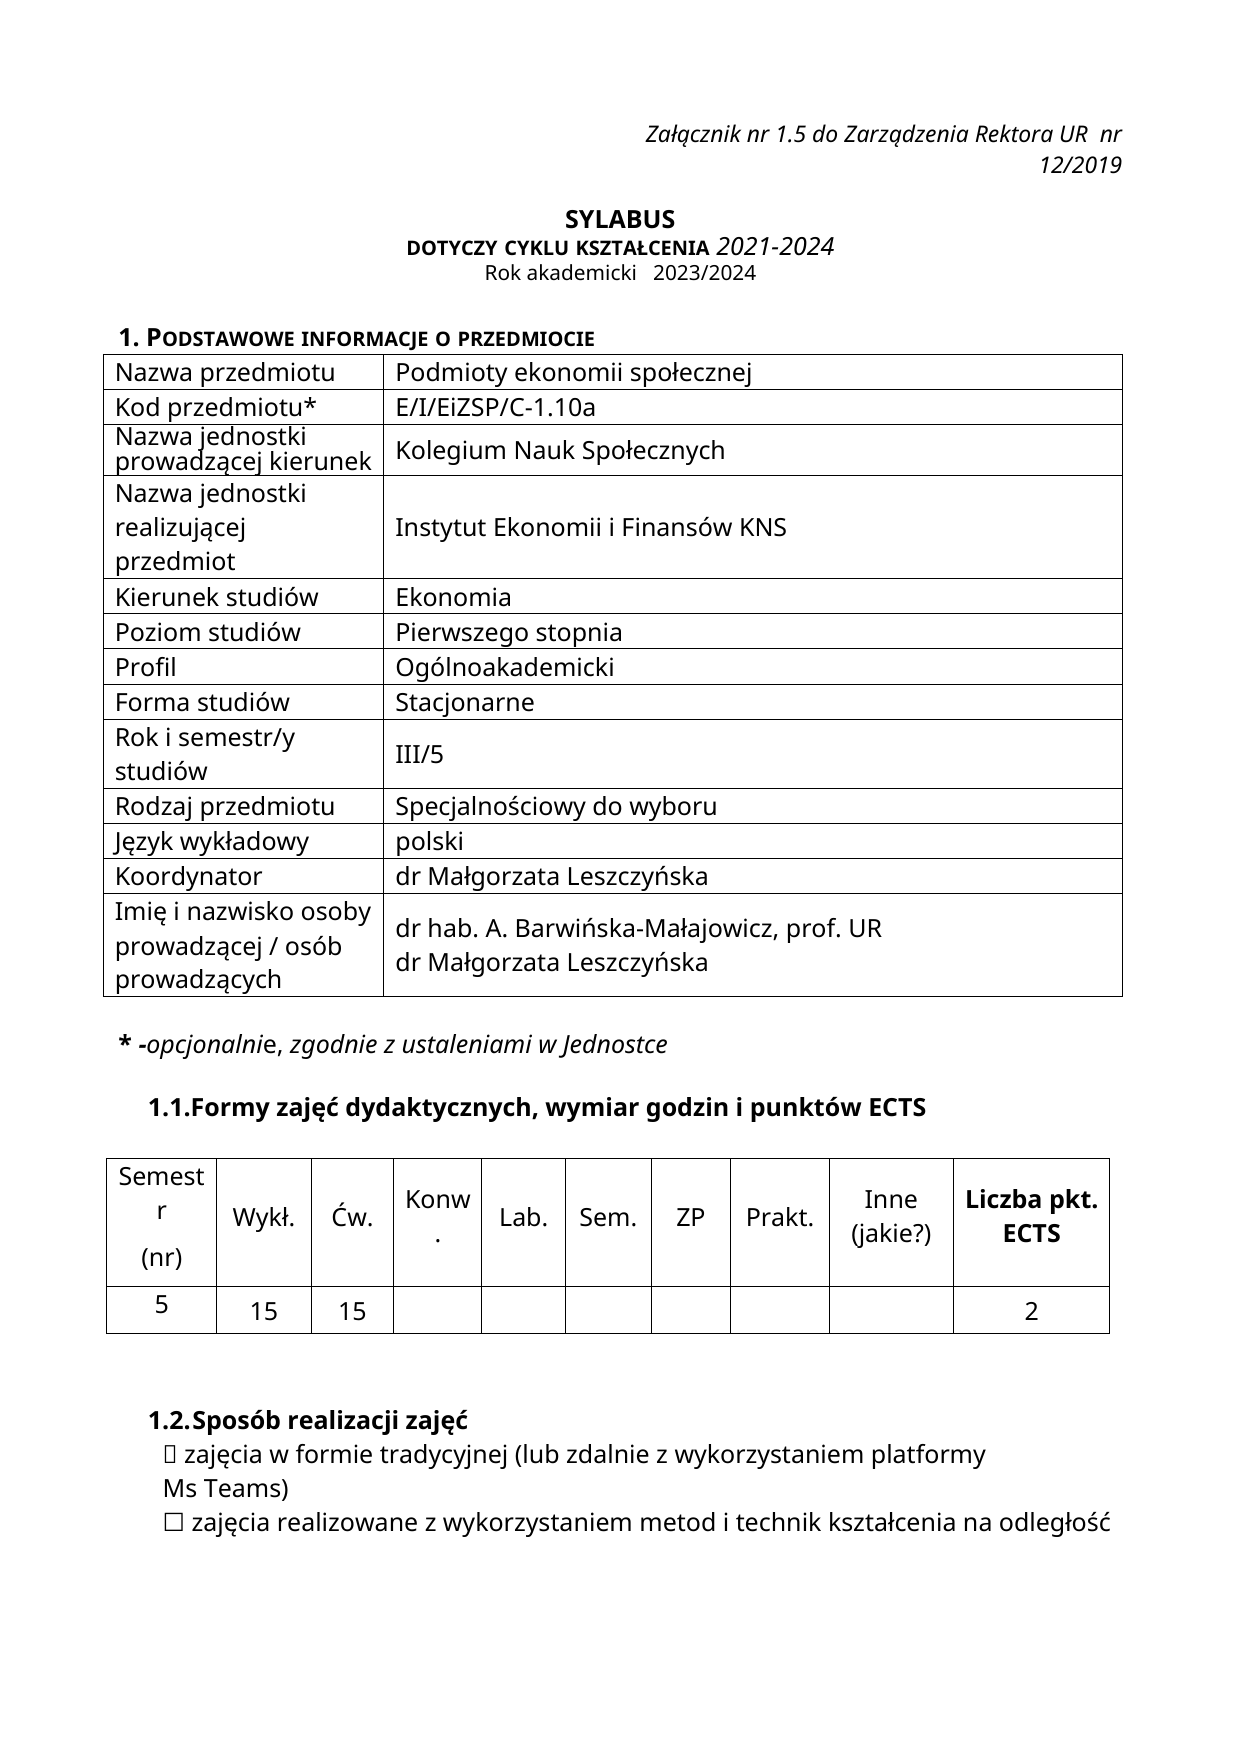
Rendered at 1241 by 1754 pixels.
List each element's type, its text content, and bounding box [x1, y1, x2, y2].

table_header Konw. [394, 1159, 481, 1286]
table_cell [830, 1287, 953, 1333]
table_header Nazwa przedmiotu [104, 355, 383, 389]
text * -opcjonalnie, zgodnie z ustaleniami w Jednostce [118, 1026, 1122, 1061]
table_cell Kod przedmiotu* [104, 390, 383, 424]
table_cell [566, 1287, 651, 1333]
table_cell Poziom studiów [104, 614, 383, 648]
table_cell polski [384, 824, 1122, 858]
table_header ZP [652, 1159, 730, 1286]
table_cell [482, 1287, 565, 1333]
table_cell Koordynator [104, 859, 383, 893]
table_cell dr Małgorzata Leszczyńska [384, 859, 1122, 893]
table_cell Forma studiów [104, 685, 383, 718]
table_cell Profil [104, 649, 383, 683]
table_cell Rodzaj przedmiotu [104, 789, 383, 823]
table_header Semestr (nr) [107, 1159, 216, 1286]
table_cell [394, 1287, 481, 1333]
table_cell [731, 1287, 829, 1333]
table_header Sem. [566, 1159, 651, 1286]
table_cell 2 [954, 1287, 1109, 1333]
table_cell Imię i nazwisko osoby prowadzącej / osób prowadzących [104, 894, 383, 996]
table_cell [652, 1287, 730, 1333]
table_cell dr hab. A. Barwińska-Małajowicz, prof. UR dr Małgorzata Leszczyńska [384, 894, 1122, 996]
table_cell 15 [217, 1287, 311, 1333]
text 1.2. Sposób realizacji zajęć [148, 1402, 1122, 1436]
table_cell Kolegium Nauk Społecznych [384, 425, 1122, 475]
table_cell III/5 [384, 720, 1122, 788]
text 1.1.Formy zajęć dydaktycznych, wymiar godzin i punktów ECTS [148, 1090, 1122, 1124]
text dotyczy cyklu kształcenia 2021-2024 [118, 236, 1122, 261]
table_cell Specjalnościowy do wyboru [384, 789, 1122, 823]
table_header Prakt. [731, 1159, 829, 1286]
table_cell Rok i semestr/y studiów [104, 720, 383, 788]
table_header Ćw. [312, 1159, 393, 1286]
table_cell 5 [107, 1287, 216, 1333]
table_cell Nazwa jednostki prowadzącej kierunek [104, 425, 383, 475]
text 1. Podstawowe informacje o przedmiocie [118, 319, 1122, 354]
table_cell Język wykładowy [104, 824, 383, 858]
table_header Lab. [482, 1159, 565, 1286]
table_header Inne (jakie?) [830, 1159, 953, 1286]
table_header Wykł. [217, 1159, 311, 1286]
text ☐ zajęcia realizowane z wykorzystaniem metod i technik kształcenia na odległość [162, 1504, 1122, 1539]
table_cell 15 [312, 1287, 393, 1333]
table_cell Ekonomia [384, 579, 1122, 613]
table_header Liczba pkt. ECTS [954, 1159, 1109, 1286]
table_cell Kierunek studiów [104, 579, 383, 613]
text SYLABUS [118, 201, 1122, 236]
table_cell Ogólnoakademicki [384, 649, 1122, 683]
table_cell Instytut Ekonomii i Finansów KNS [384, 476, 1122, 578]
text Rok akademicki 2023/2024 [118, 261, 1122, 286]
table_cell Pierwszego stopnia [384, 614, 1122, 648]
text Załącznik nr 1.5 do Zarządzenia Rektora UR nr 12/2019 [118, 118, 1122, 181]
text  zajęcia w formie tradycyjnej (lub zdalnie z wykorzystaniem platformy Ms Teams) [162, 1436, 1122, 1504]
table_cell E/I/EiZSP/C-1.10a [384, 390, 1122, 424]
table_header Podmioty ekonomii społecznej [384, 355, 1122, 389]
table_cell Nazwa jednostki realizującej przedmiot [104, 476, 383, 578]
table_cell Stacjonarne [384, 685, 1122, 718]
